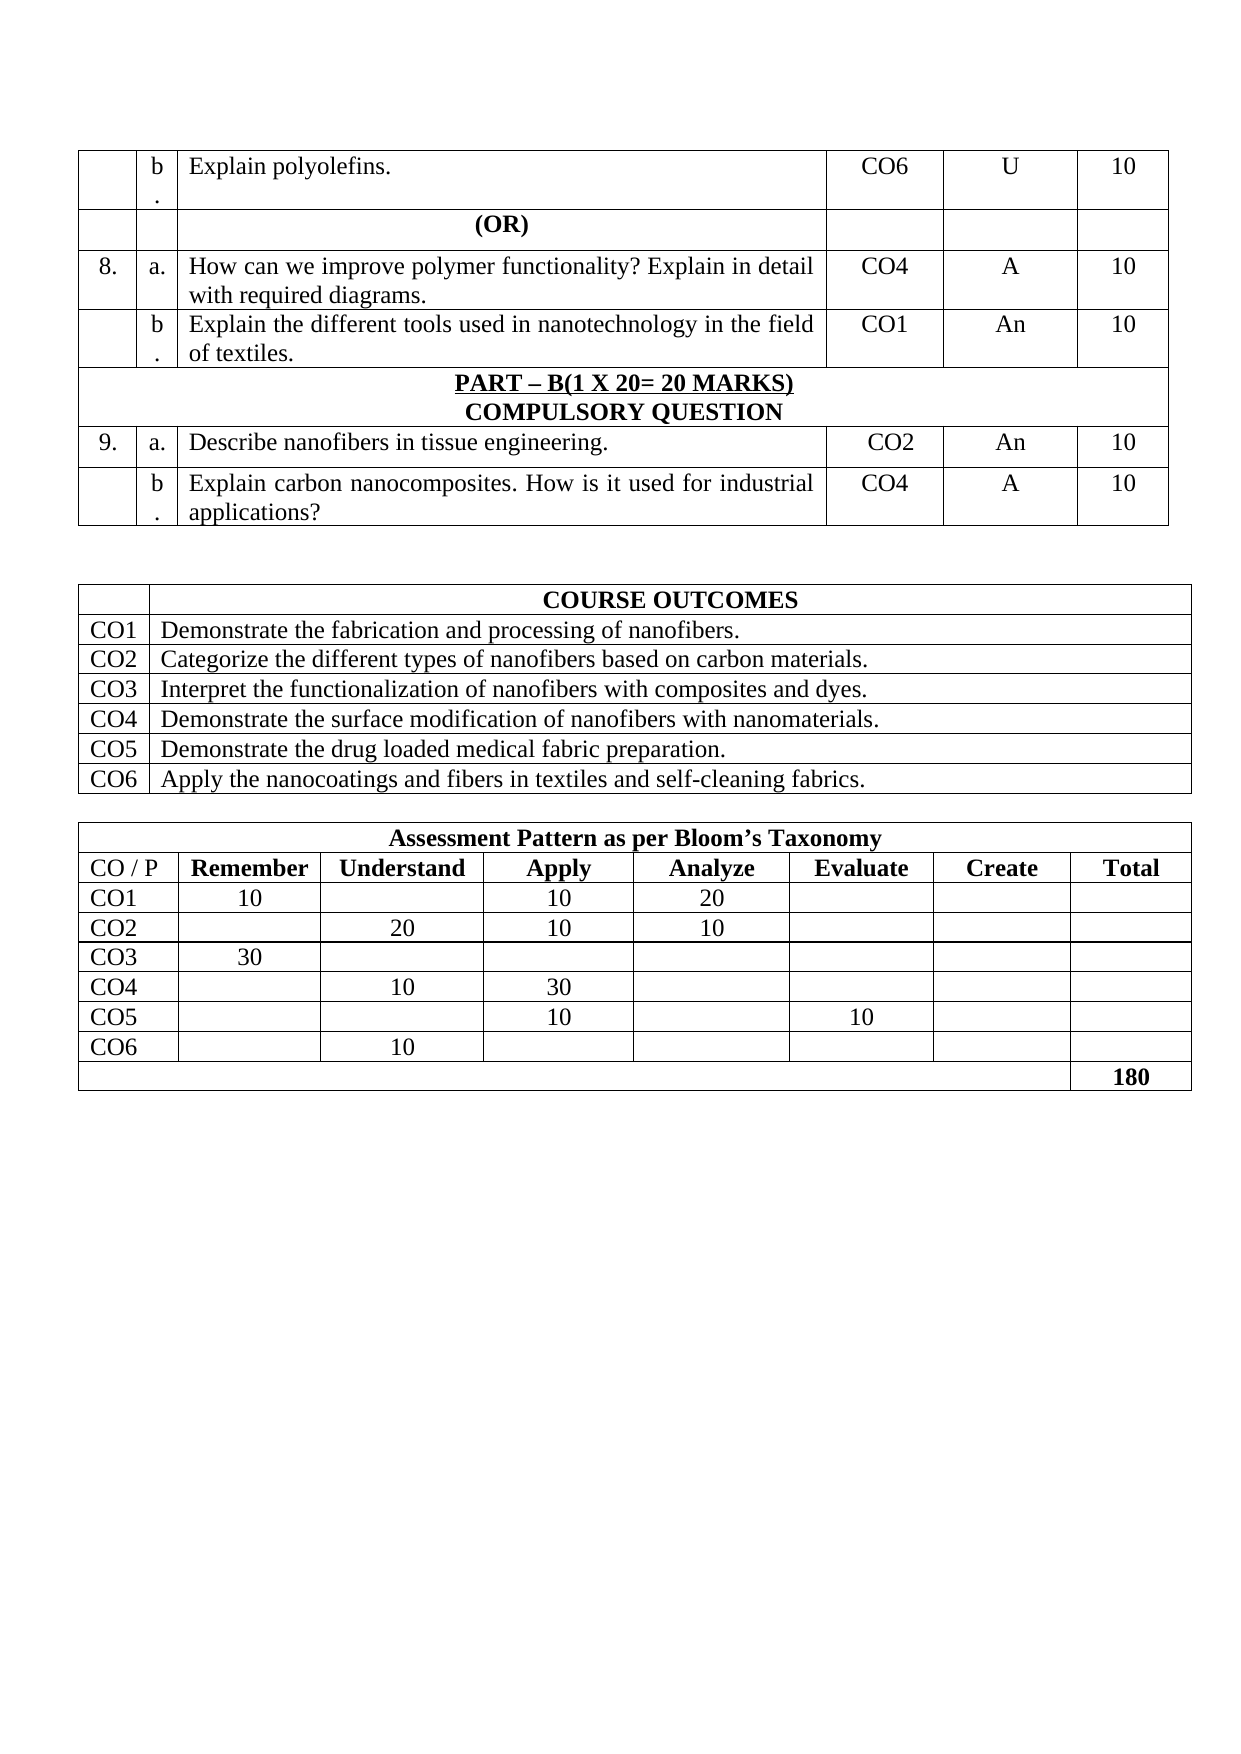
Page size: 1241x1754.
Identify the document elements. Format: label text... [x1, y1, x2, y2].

table_cell CO1 [79, 615, 149, 643]
table_cell CO6 [79, 1032, 178, 1061]
table_cell [1071, 943, 1191, 971]
table_cell Apply [484, 853, 633, 882]
table_header COURSE OUTCOMES [150, 585, 1191, 614]
table_cell CO / P [79, 853, 178, 882]
table_cell [79, 210, 136, 250]
table_cell [934, 972, 1070, 1001]
table_cell Categorize the different types of nanofibers based on carbon materials. [150, 645, 1191, 673]
table_cell An [944, 427, 1077, 467]
table_cell Total [1071, 853, 1191, 882]
table_cell [634, 1032, 789, 1061]
table_cell [321, 883, 483, 912]
table_cell 8. [79, 251, 136, 308]
table_cell [321, 1002, 483, 1031]
table_header Assessment Pattern as per Bloom’s Taxonomy [79, 823, 1191, 852]
table_cell [1071, 883, 1191, 912]
table_cell [179, 1002, 320, 1031]
table_cell [934, 1032, 1070, 1061]
table_cell 10 [484, 1002, 633, 1031]
table_cell Remember [179, 853, 320, 882]
table_cell 10 [634, 913, 789, 941]
table_cell CO1 [827, 310, 943, 367]
table_cell 10 [1078, 427, 1168, 467]
table_cell [1071, 1032, 1191, 1061]
table_cell [934, 913, 1070, 941]
table_cell [790, 943, 933, 971]
table_cell 30 [179, 943, 320, 971]
table_cell CO5 [79, 734, 149, 763]
table_cell 10 [1078, 151, 1168, 208]
table_cell Describe nanofibers in tissue engineering. [178, 427, 826, 467]
table_cell [484, 1032, 633, 1061]
table_cell How can we improve polymer functionality? Explain in detail with required diagrams. [178, 251, 826, 308]
table_cell [790, 883, 933, 912]
table_cell Understand [321, 853, 483, 882]
table_cell [790, 972, 933, 1001]
table_cell CO4 [79, 704, 149, 733]
table_cell 10 [1078, 468, 1168, 525]
table_cell [634, 943, 789, 971]
table_cell Demonstrate the fabrication and processing of nanofibers. [150, 615, 1191, 643]
table_cell CO2 [79, 913, 178, 941]
table_cell [79, 468, 136, 525]
table_cell [1071, 913, 1191, 941]
table_cell a. [137, 251, 177, 308]
table_cell Create [934, 853, 1070, 882]
table_cell [827, 210, 943, 250]
table_cell [790, 913, 933, 941]
table_cell 10 [321, 1032, 483, 1061]
table_cell [634, 972, 789, 1001]
table_cell 10 [484, 883, 633, 912]
table_cell [179, 913, 320, 941]
table_cell Apply the nanocoatings and fibers in textiles and self-cleaning fabrics. [150, 764, 1191, 792]
table_cell [137, 210, 177, 250]
table_cell CO4 [827, 251, 943, 308]
table_cell CO6 [79, 764, 149, 792]
table_cell 10 [179, 883, 320, 912]
table_cell 9. [79, 427, 136, 467]
table_cell [934, 883, 1070, 912]
table_cell CO3 [79, 943, 178, 971]
table_cell [790, 1032, 933, 1061]
table_cell Explain carbon nanocomposites. How is it used for industrial applications? [178, 468, 826, 525]
table_cell CO4 [827, 468, 943, 525]
table_cell 10 [790, 1002, 933, 1031]
table_cell Interpret the functionalization of nanofibers with composites and dyes. [150, 674, 1191, 703]
table_cell CO2 [827, 427, 943, 467]
table_cell CO1 [79, 883, 178, 912]
table_cell b. [137, 468, 177, 525]
table_cell CO6 [827, 151, 943, 208]
table_cell [1071, 1002, 1191, 1031]
table_cell [79, 1062, 1070, 1090]
table_cell [79, 310, 136, 367]
table_cell [79, 151, 136, 208]
table_cell b. [137, 310, 177, 367]
table_cell [934, 1002, 1070, 1031]
table_cell Explain the different tools used in nanotechnology in the field of textiles. [178, 310, 826, 367]
table_cell 20 [634, 883, 789, 912]
table_cell PART – B(1 X 20= 20 MARKS) COMPULSORY QUESTION [79, 368, 1168, 426]
table_cell [484, 943, 633, 971]
table_cell A [944, 468, 1077, 525]
table_cell (OR) [178, 210, 826, 250]
table_cell CO3 [79, 674, 149, 703]
table_cell [1078, 210, 1168, 250]
table_cell 10 [1078, 251, 1168, 308]
table_cell 10 [321, 972, 483, 1001]
table_cell Explain polyolefins. [178, 151, 826, 208]
table_cell 180 [1071, 1062, 1191, 1090]
table_cell [179, 972, 320, 1001]
table_cell 20 [321, 913, 483, 941]
table_cell [1071, 972, 1191, 1001]
table_cell b. [137, 151, 177, 208]
table_cell [934, 943, 1070, 971]
table_cell [179, 1032, 320, 1061]
table_cell Demonstrate the surface modification of nanofibers with nanomaterials. [150, 704, 1191, 733]
table_cell U [944, 151, 1077, 208]
table_cell Evaluate [790, 853, 933, 882]
table_cell Analyze [634, 853, 789, 882]
table_cell An [944, 310, 1077, 367]
table_header [79, 585, 149, 614]
table_cell 30 [484, 972, 633, 1001]
table_cell [634, 1002, 789, 1031]
table_cell 10 [484, 913, 633, 941]
table_cell a. [137, 427, 177, 467]
table_cell [321, 943, 483, 971]
table_cell Demonstrate the drug loaded medical fabric preparation. [150, 734, 1191, 763]
table_cell 10 [1078, 310, 1168, 367]
table_cell CO5 [79, 1002, 178, 1031]
table_cell A [944, 251, 1077, 308]
table_cell [944, 210, 1077, 250]
table_cell CO2 [79, 645, 149, 673]
table_cell CO4 [79, 972, 178, 1001]
